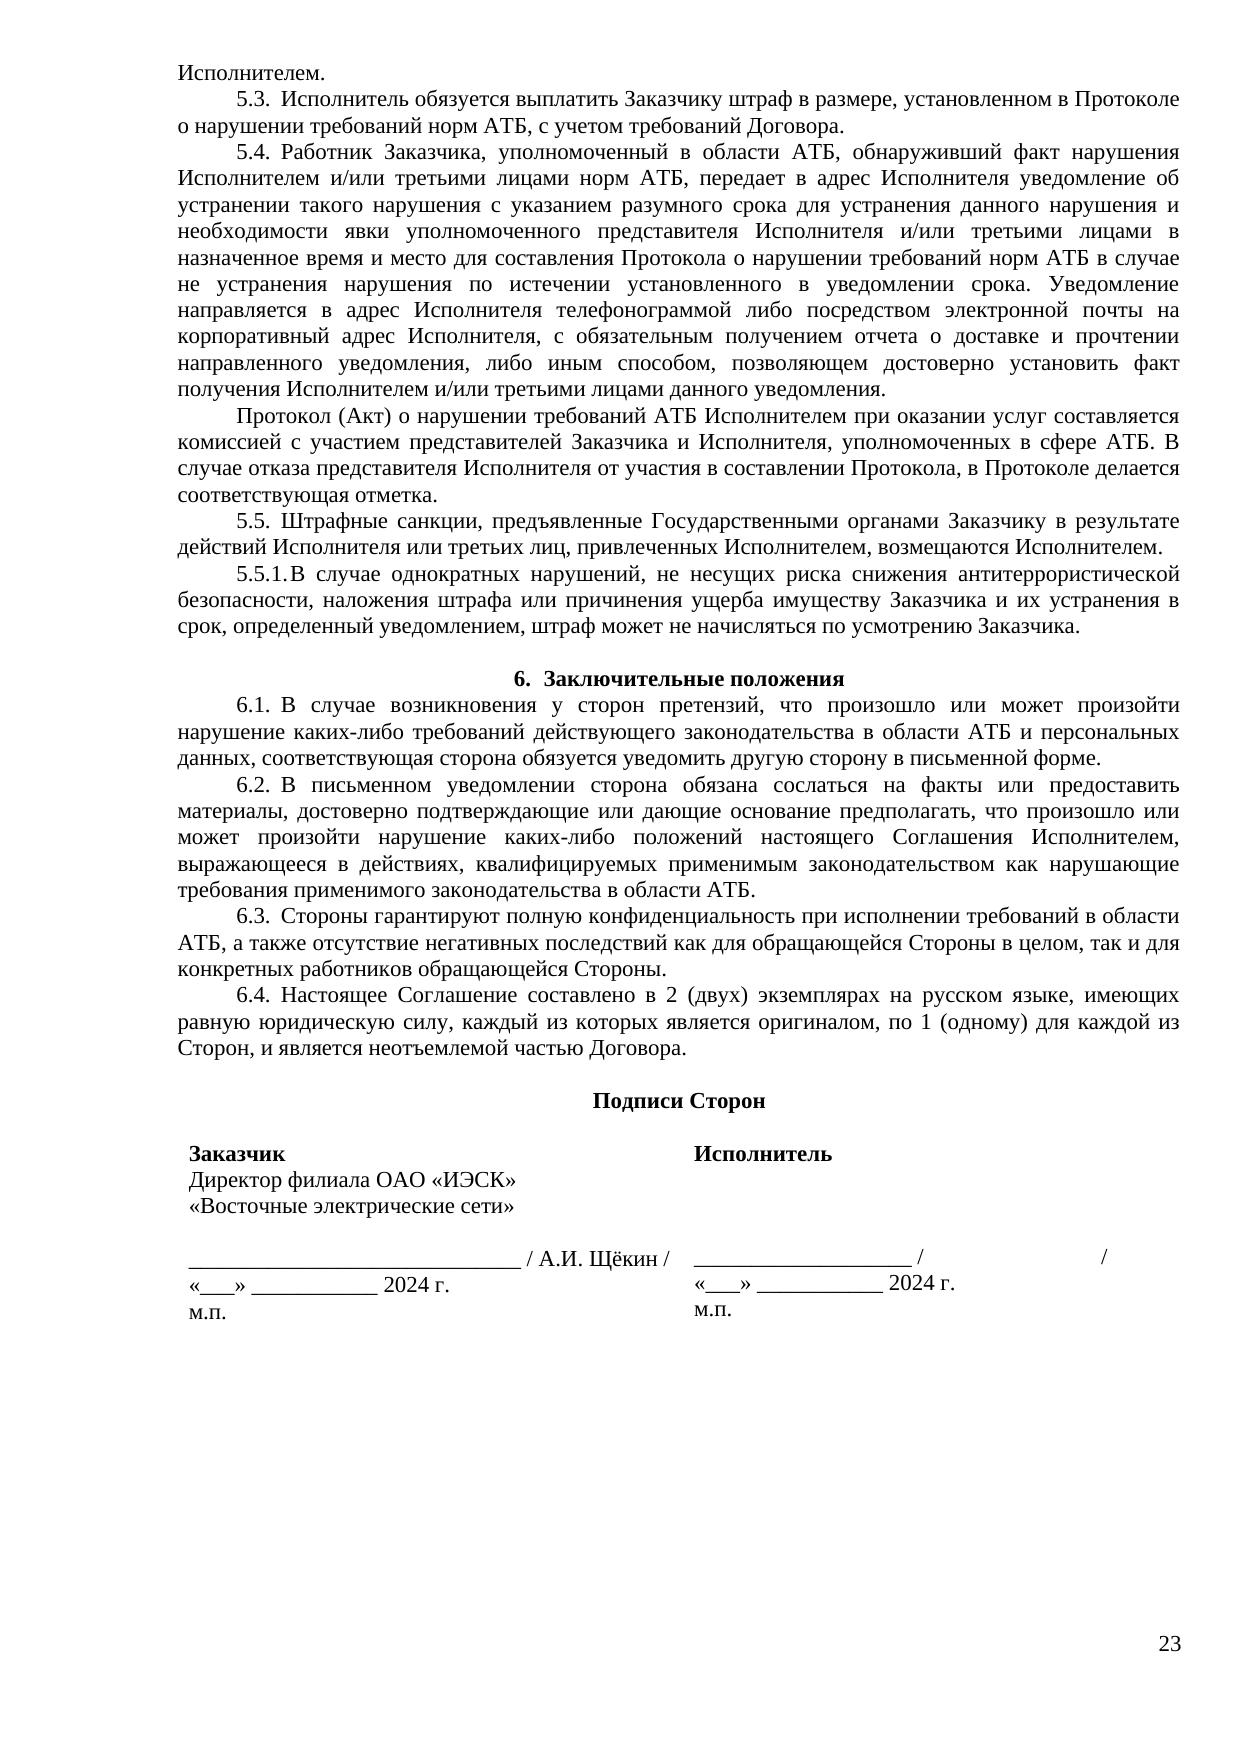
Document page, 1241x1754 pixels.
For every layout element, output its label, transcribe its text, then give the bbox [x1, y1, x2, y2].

table_header Исполнитель ___________________ / / «___» ___________ 2024 г. м.п. [683, 1140, 1188, 1324]
list В случае однократных нарушений, не несущих риска снижения антитеррористической безопасности, наложения штрафа или причинения ущерба имуществу Заказчика и их устранения в срок, определенный уведомлением, штраф может не начисляться по усмотрению Заказчика. [177, 560, 1181, 639]
list Заключительные положения [177, 665, 1181, 692]
list Работник Заказчика, уполномоченный в области АТБ, обнаруживший факт нарушения Исполнителем и/или третьими лицами норм АТБ, передает в адрес Исполнителя уведомление об устранении такого нарушения с указанием разумного срока для устранения данного нарушения и необходимости явки уполномоченного представителя Исполнителя и/или третьими лицами в назначенное время и место для составления Протокола о нарушении требований норм АТБ в случае не устранения нарушения по истечении установленного в уведомлении срока. Уведомление направляется в адрес Исполнителя телефонограммой либо посредством электронной почты на корпоративный адрес Исполнителя, с обязательным получением отчета о доставке и прочтении направленного уведомления, либо иным способом, позволяющем достоверно установить факт получения Исполнителем и/или третьими лицами данного уведомления. [177, 138, 1181, 402]
list Протокол (Акт) о нарушении требований АТБ Исполнителем при оказании услуг составляется комиссией с участием представителей Заказчика и Исполнителя, уполномоченных в сфере АТБ. В случае отказа представителя Исполнителя от участия в составлении Протокола, в Протоколе делается соответствующая отметка. [177, 402, 1181, 507]
list В письменном уведомлении сторона обязана сослаться на факты или предоставить материалы, достоверно подтверждающие или дающие основание предполагать, что произошло или может произойти нарушение каких-либо положений настоящего Соглашения Исполнителем, выражающееся в действиях, квалифицируемых применимым законодательством как нарушающие требования применимого законодательства в области АТБ. [177, 771, 1181, 902]
text Подписи Сторон [177, 1087, 1181, 1113]
list Стороны гарантируют полную конфиденциальность при исполнении требований в области АТБ, а также отсутствие негативных последствий как для обращающейся Стороны в целом, так и для конкретных работников обращающейся Стороны. [177, 902, 1181, 981]
list В случае возникновения у сторон претензий, что произошло или может произойти нарушение каких-либо требований действующего законодательства в области АТБ и персональных данных, соответствующая сторона обязуется уведомить другую сторону в письменной форме. [177, 692, 1181, 771]
list Штрафные санкции, предъявленные Государственными органами Заказчику в результате действий Исполнителя или третьих лиц, привлеченных Исполнителем, возмещаются Исполнителем. [177, 507, 1181, 560]
list Настоящее Соглашение составлено в 2 (двух) экземплярах на русском языке, имеющих равную юридическую силу, каждый из которых является оригиналом, по 1 (одному) для каждой из Сторон, и является неотъемлемой частью Договора. [177, 981, 1181, 1061]
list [177, 59, 1181, 85]
list Исполнитель обязуется выплатить Заказчику штраф в размере, установленном в Протоколе о нарушении требований норм АТБ, с учетом требований Договора. [177, 85, 1181, 138]
table_header Заказчик Директор филиала ОАО «ИЭСК» «Восточные электрические сети» _____________________________ / А.И. Щёкин / «___» ___________ 2024 г. м.п. [177, 1140, 683, 1324]
